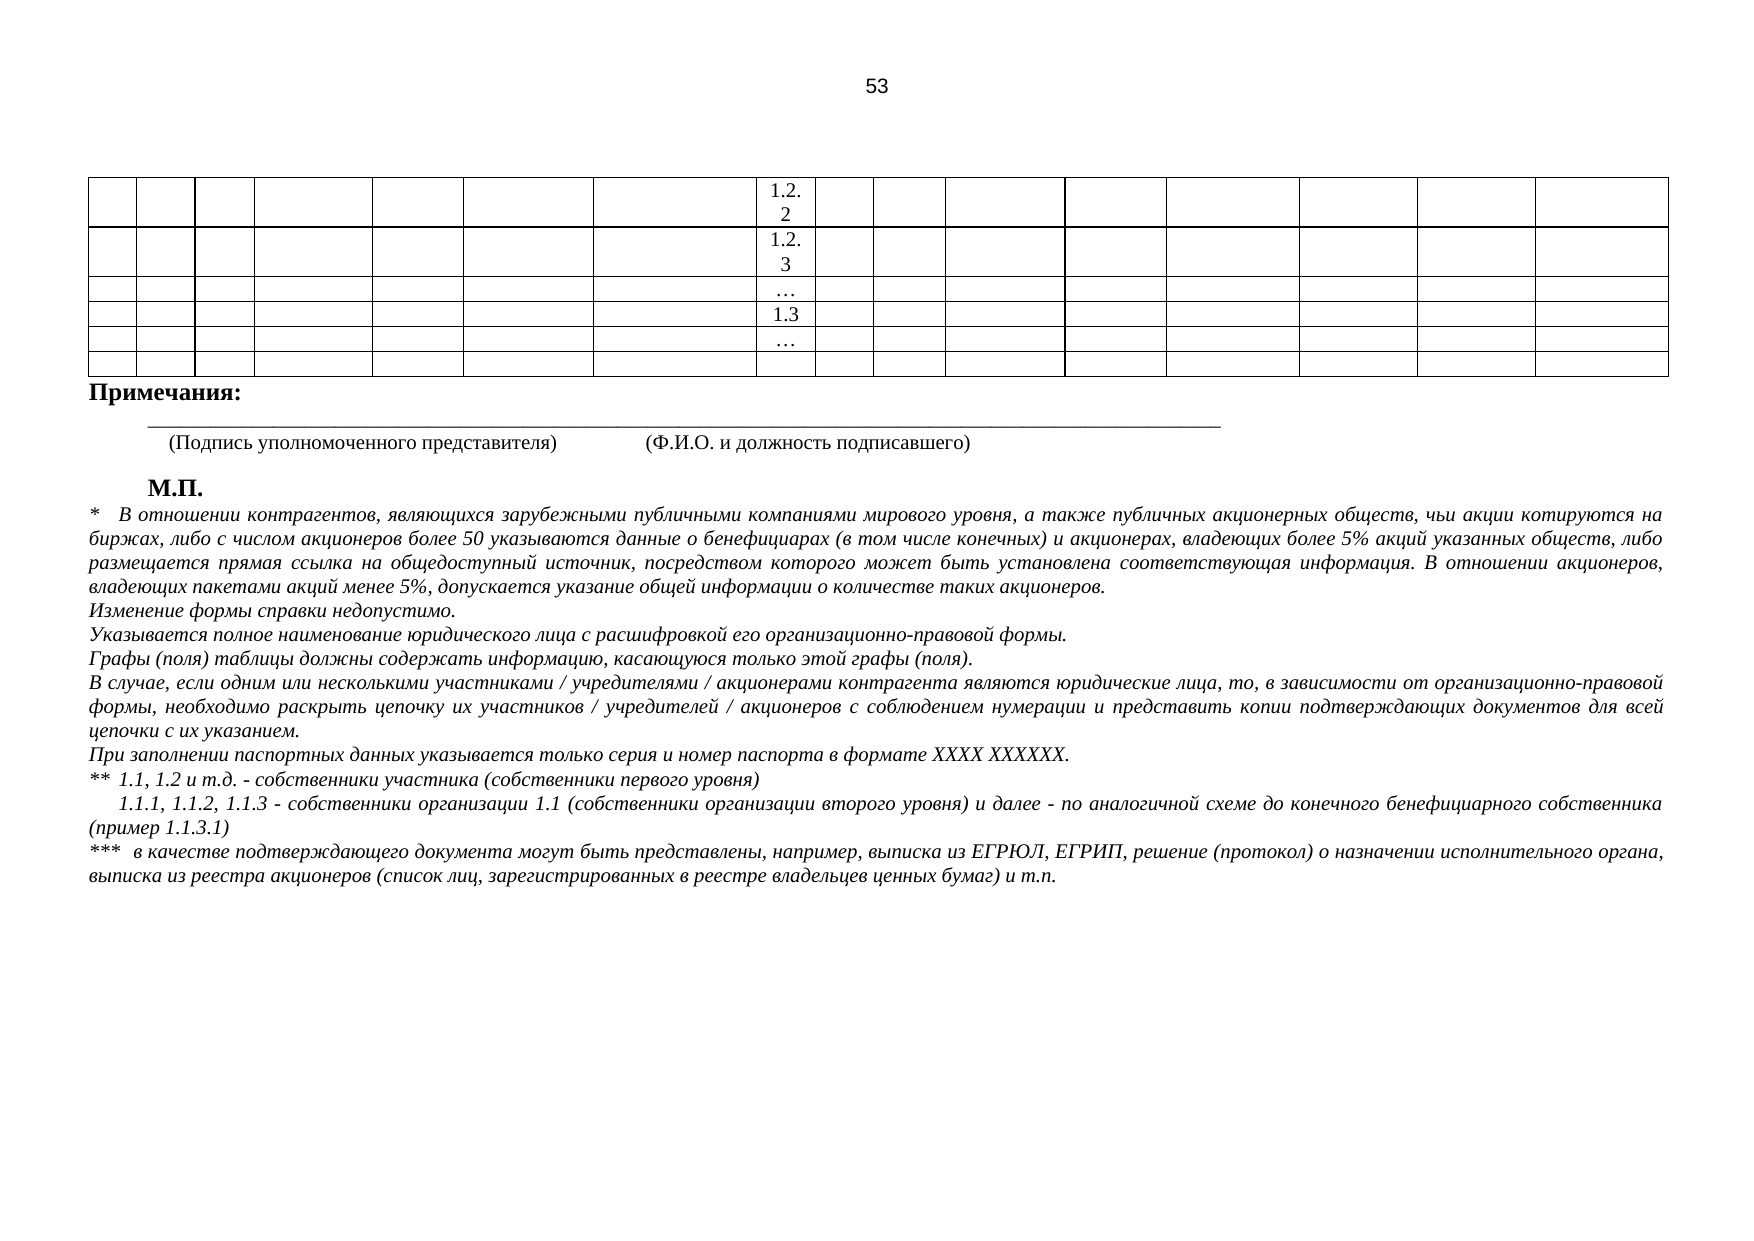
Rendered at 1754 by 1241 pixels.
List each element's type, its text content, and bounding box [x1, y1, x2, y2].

table_cell [1536, 277, 1668, 301]
table_cell [464, 277, 593, 301]
table_cell [1167, 228, 1299, 276]
text _______________________________________________________________________________________________________ [89, 406, 1665, 430]
table_cell [594, 178, 756, 226]
table_cell [946, 228, 1064, 276]
table_cell [874, 302, 945, 326]
table_cell [816, 228, 873, 276]
table_cell [1536, 228, 1668, 276]
table_cell [1066, 277, 1166, 301]
table_cell [196, 228, 254, 276]
table_cell [255, 352, 372, 376]
table_cell … [757, 277, 815, 301]
table_cell [1536, 327, 1668, 351]
table_cell [464, 327, 593, 351]
table_cell [1300, 178, 1417, 226]
text М.П. [89, 473, 1665, 502]
text При заполнении паспортных данных указывается только серия и номер паспорта в формате ХХХХ ХХХХХХ. [89, 742, 1665, 766]
text *** в качестве подтверждающего документа могут быть представлены, например, выписка из ЕГРЮЛ, ЕГРИП, решение (протокол) о назначении исполнительного органа, выписка из реестра акционеров (список лиц, зарегистрированных в реестре владельцев ценных бумаг) и т.п. [89, 839, 1665, 887]
table_cell [1066, 352, 1166, 376]
table_cell [816, 277, 873, 301]
table_cell [757, 352, 815, 376]
table_cell [946, 277, 1064, 301]
table_cell [1418, 277, 1535, 301]
table_cell [89, 178, 136, 226]
table_cell [137, 277, 194, 301]
table_cell [255, 277, 372, 301]
table_cell [1066, 327, 1166, 351]
table_cell [816, 302, 873, 326]
text ** 1.1, 1.2 и т.д. - собственники участника (собственники первого уровня) [89, 766, 1665, 791]
text (Подпись уполномоченного представителя) (Ф.И.О. и должность подписавшего) [89, 430, 1665, 454]
table_cell [196, 302, 254, 326]
table_cell [255, 228, 372, 276]
table_cell [946, 178, 1064, 226]
table_cell [816, 327, 873, 351]
text Указывается полное наименование юридического лица с расшифровкой его организационно-правовой формы. [89, 622, 1665, 646]
table_cell [1066, 178, 1166, 226]
table_cell [1536, 352, 1668, 376]
table_cell [1167, 327, 1299, 351]
table_cell [196, 277, 254, 301]
table_cell [196, 327, 254, 351]
table_cell [1536, 178, 1668, 226]
table_cell [373, 302, 463, 326]
table_cell … [757, 327, 815, 351]
table_cell [874, 327, 945, 351]
table_cell [1300, 277, 1417, 301]
table_cell [946, 352, 1064, 376]
table_cell [373, 327, 463, 351]
table_cell [89, 302, 136, 326]
table_cell [137, 228, 194, 276]
table_cell [1536, 302, 1668, 326]
table_cell [816, 352, 873, 376]
table_cell [464, 352, 593, 376]
table_cell [594, 277, 756, 301]
table_cell [1167, 302, 1299, 326]
table_cell [373, 228, 463, 276]
text 1.1.1, 1.1.2, 1.1.3 - собственники организации 1.1 (собственники организации второго уровня) и далее - по аналогичной схеме до конечного бенефициарного собственника (пример 1.1.3.1) [89, 791, 1665, 839]
table_cell [137, 327, 194, 351]
text Графы (поля) таблицы должны содержать информацию, касающуюся только этой графы (поля). [89, 646, 1665, 670]
text Примечания: [89, 377, 1665, 406]
text * В отношении контрагентов, являющихся зарубежными публичными компаниями мирового уровня, а также публичных акционерных обществ, чьи акции котируются на биржах, либо с числом акционеров более 50 указываются данные о бенефициарах (в том числе конечных) и акционерах, владеющих более 5% акций указанных обществ, либо размещается прямая ссылка на общедоступный источник, посредством которого может быть установлена соответствующая информация. В отношении акционеров, владеющих пакетами акций менее 5%, допускается указание общей информации о количестве таких акционеров. [89, 502, 1665, 598]
table_cell [137, 352, 194, 376]
table_cell [464, 178, 593, 226]
table_cell [946, 327, 1064, 351]
table_cell [137, 302, 194, 326]
table_cell [874, 277, 945, 301]
table_cell [89, 228, 136, 276]
table_cell [594, 327, 756, 351]
table_cell [373, 178, 463, 226]
table_cell [255, 302, 372, 326]
table_cell [137, 178, 194, 226]
table_cell [1418, 327, 1535, 351]
table_cell [89, 352, 136, 376]
table_cell [255, 327, 372, 351]
table_cell [874, 228, 945, 276]
table_cell [89, 277, 136, 301]
table_cell [196, 178, 254, 226]
table_cell [1300, 352, 1417, 376]
table_cell [1167, 277, 1299, 301]
table_cell 1.2.3 [757, 228, 815, 276]
table_cell [1066, 302, 1166, 326]
table_cell [1300, 302, 1417, 326]
table_cell [373, 277, 463, 301]
table_cell [816, 178, 873, 226]
text Изменение формы справки недопустимо. [89, 598, 1665, 622]
table_cell [946, 302, 1064, 326]
table_cell [1300, 327, 1417, 351]
table_cell [594, 352, 756, 376]
table_cell [874, 352, 945, 376]
table_cell [594, 302, 756, 326]
table_cell [464, 302, 593, 326]
table_cell [874, 178, 945, 226]
text В случае, если одним или несколькими участниками / учредителями / акционерами контрагента являются юридические лица, то, в зависимости от организационно-правовой формы, необходимо раскрыть цепочку их участников / учредителей / акционеров с соблюдением нумерации и представить копии подтверждающих документов для всей цепочки с их указанием. [89, 670, 1665, 742]
table_cell [196, 352, 254, 376]
table_cell [1300, 228, 1417, 276]
table_cell 1.2.2 [757, 178, 815, 226]
table_cell [594, 228, 756, 276]
table_cell [1418, 302, 1535, 326]
table_cell [373, 352, 463, 376]
table_cell [1418, 228, 1535, 276]
table_cell [1418, 178, 1535, 226]
table_cell [1167, 178, 1299, 226]
table_cell [1418, 352, 1535, 376]
table_cell [89, 327, 136, 351]
table_cell [1066, 228, 1166, 276]
table_cell 1.3 [757, 302, 815, 326]
table_cell [255, 178, 372, 226]
table_cell [1167, 352, 1299, 376]
table_cell [464, 228, 593, 276]
